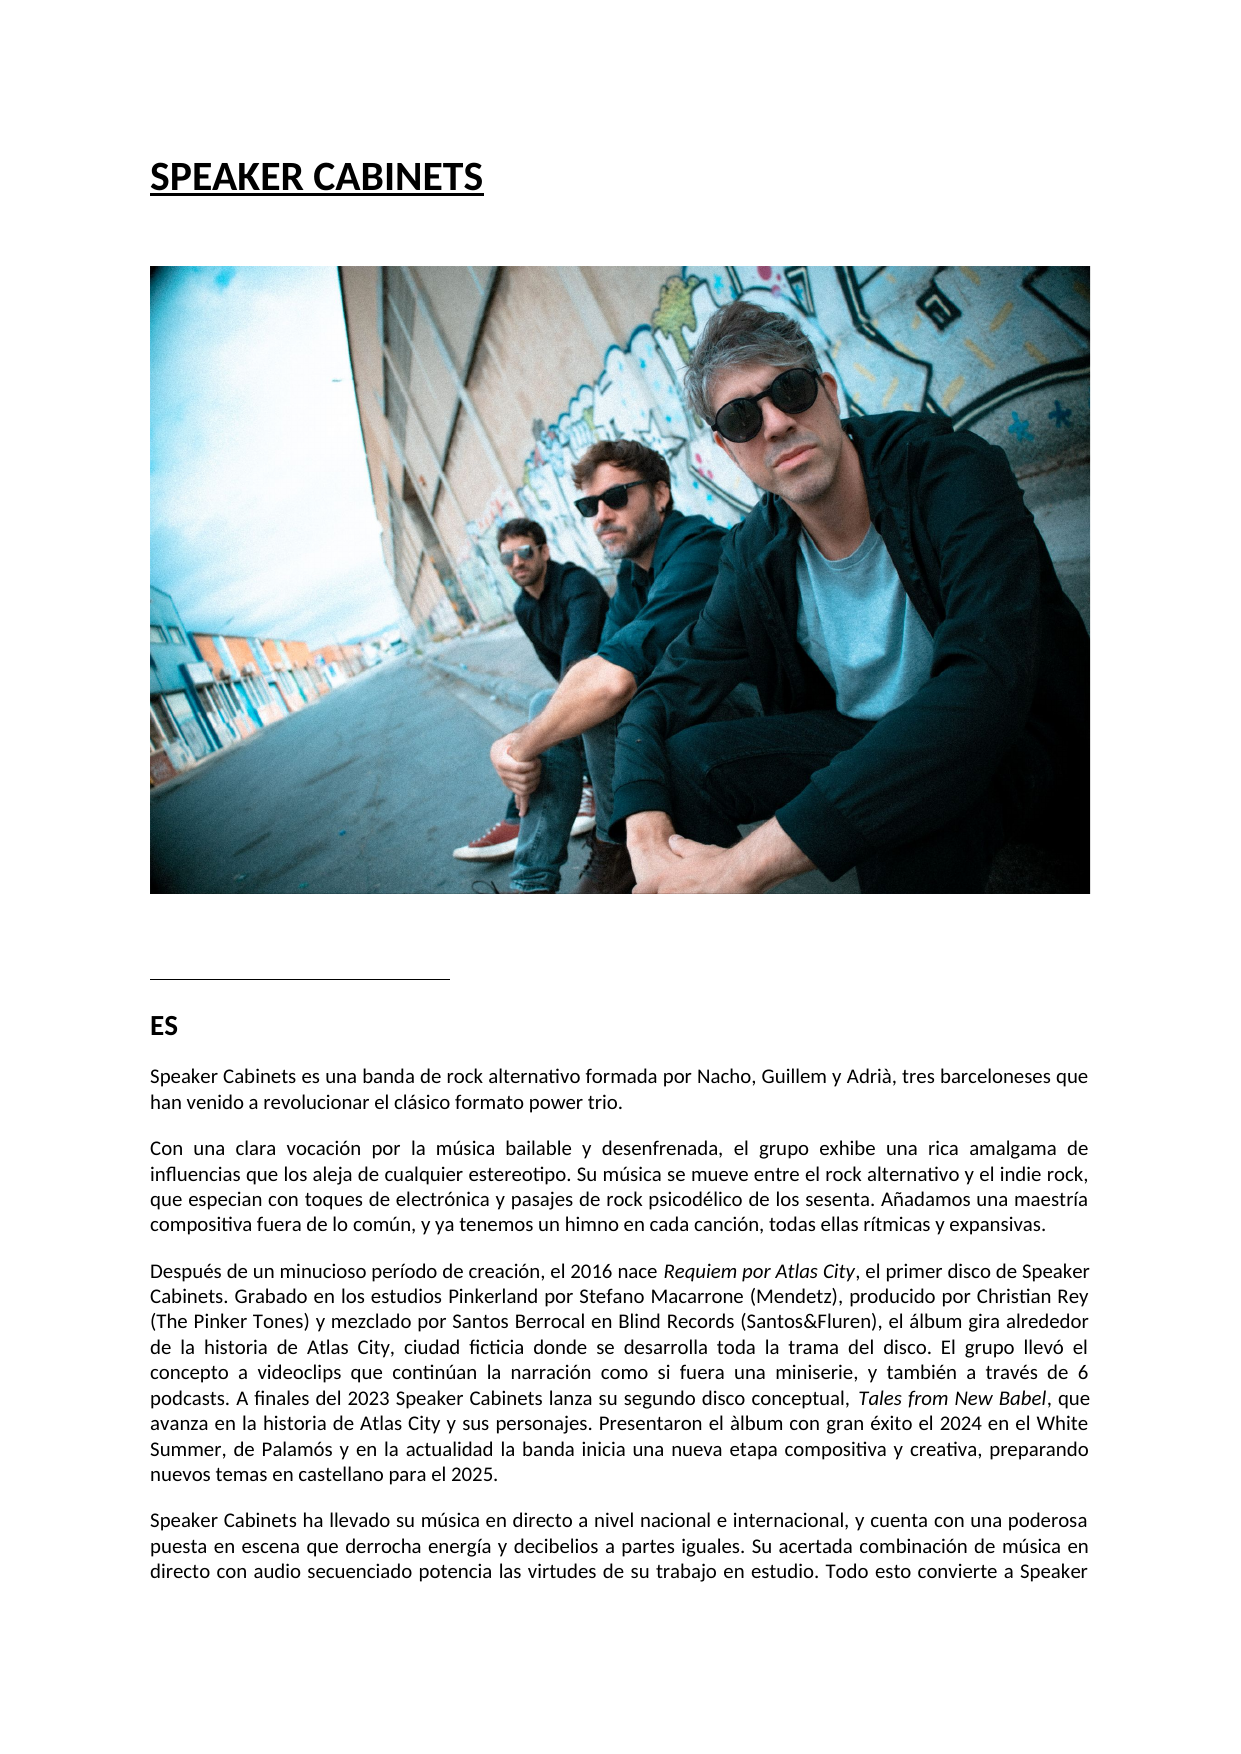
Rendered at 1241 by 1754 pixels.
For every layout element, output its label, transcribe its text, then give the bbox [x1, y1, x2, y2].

text Después de un minucioso período de creación, el 2016 nace Requiem por Atlas City, el primer disco de Speaker Cabinets. Grabado en los estudios Pinkerland por Stefano Macarrone (Mendetz), producido por Christian Rey (The Pinker Tones) y mezclado por Santos Berrocal en Blind Records (Santos&Fluren), el álbum gira alrededor de la historia de Atlas City, ciudad ficticia donde se desarrolla toda la trama del disco. El grupo llevó el concepto a videoclips que continúan la narración como si fuera una miniserie, y también a través de 6 podcasts. A finales del 2023 Speaker Cabinets lanza su segundo disco conceptual, Tales from New Babel, que avanza en la historia de Atlas City y sus personajes. Presentaron el àlbum con gran éxito el 2024 en el White Summer, de Palamós y en la actualidad la banda inicia una nueva etapa compositiva y creativa, preparando nuevos temas en castellano para el 2025. [150, 1258, 1090, 1487]
text Speaker Cabinets es una banda de rock alternativo formada por Nacho, Guillem y Adrià, tres barceloneses que han venido a revolucionar el clásico formato power trio. [150, 1064, 1090, 1114]
picture [150, 266, 1091, 894]
picture [150, 266, 158, 278]
text ES [150, 1007, 1090, 1043]
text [150, 1507, 1090, 1584]
text SPEAKER CABINETS [150, 150, 1090, 201]
text Con una clara vocación por la música bailable y desenfrenada, el grupo exhibe una rica amalgama de influencias que los aleja de cualquier estereotipo. Su música se mueve entre el rock alternativo y el indie rock, que especian con toques de electrónica y pasajes de rock psicodélico de los sesenta. Añadamos una maestría compositiva fuera de lo común, y ya tenemos un himno en cada canción, todas ellas rítmicas y expansivas. [150, 1135, 1090, 1237]
